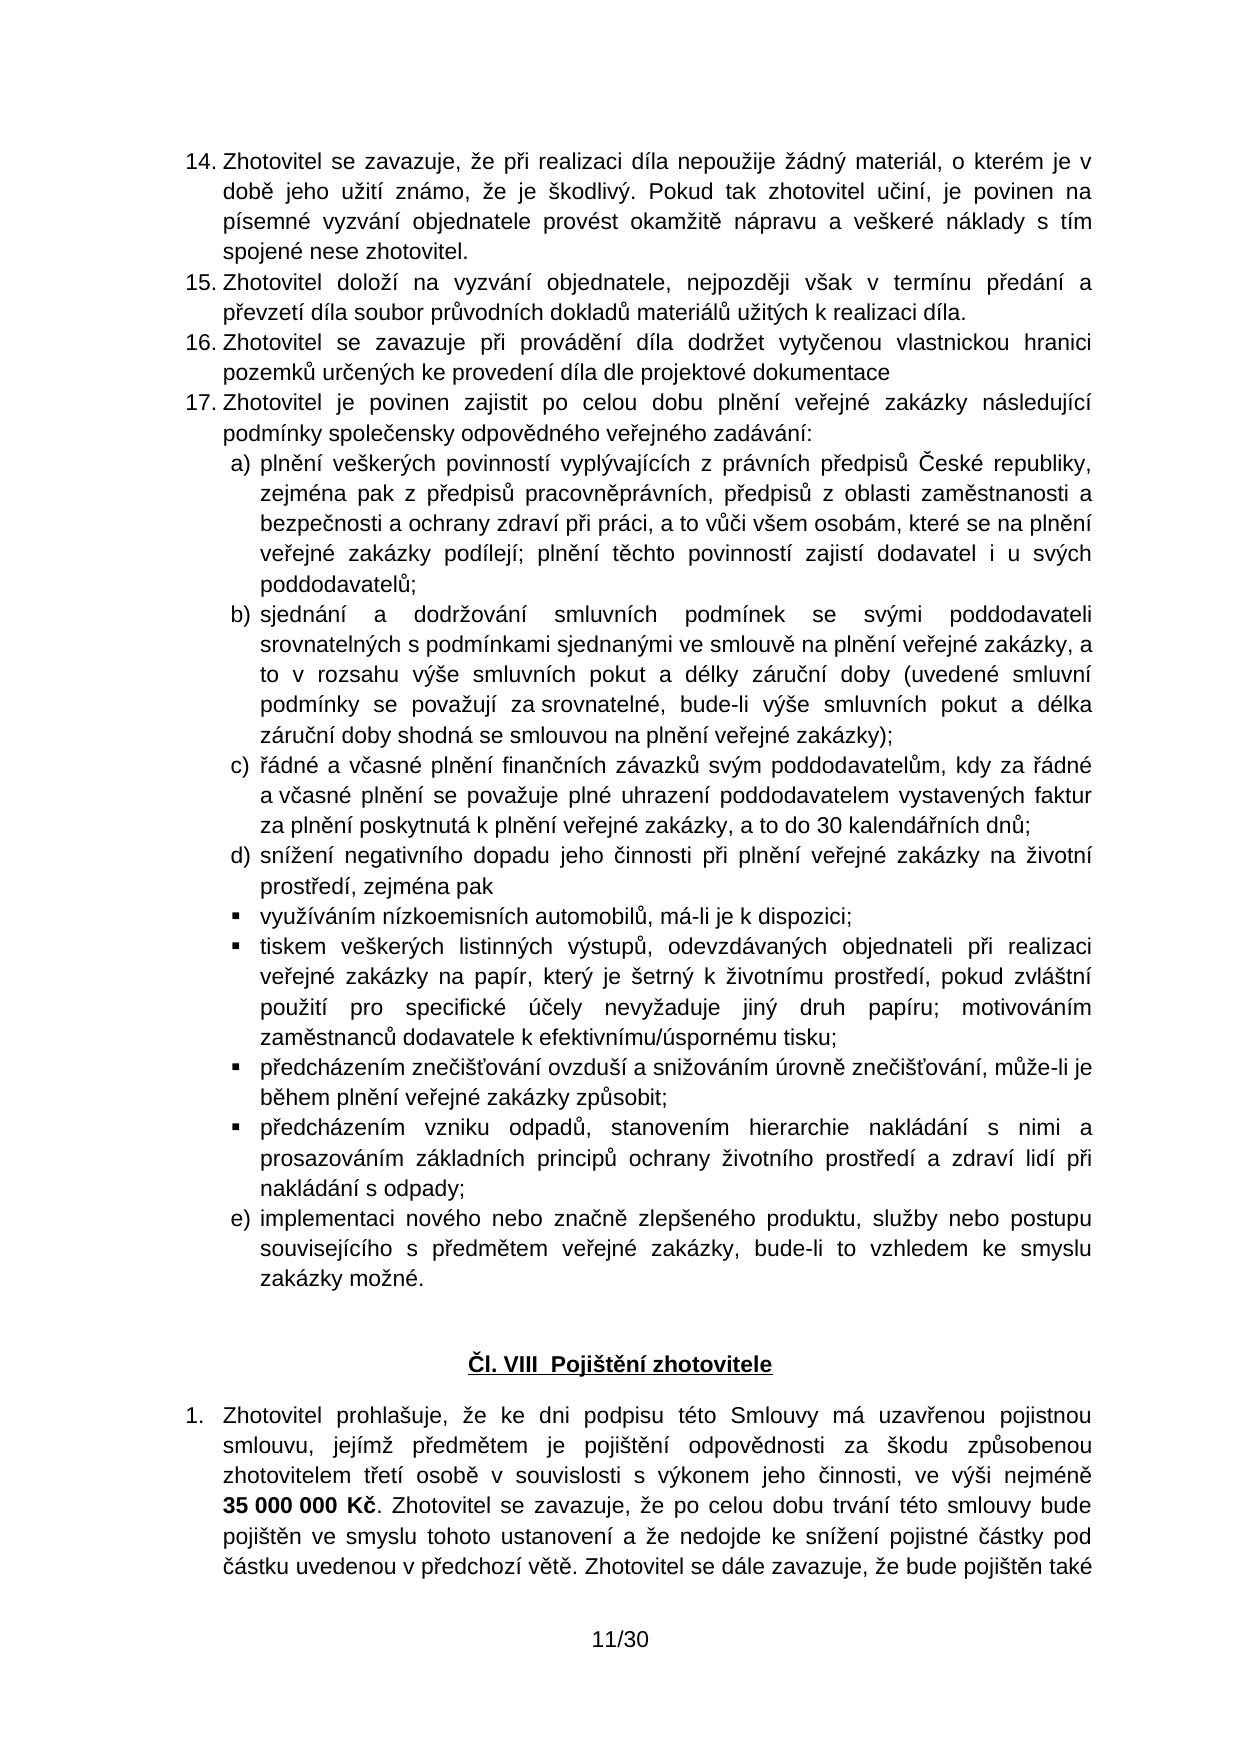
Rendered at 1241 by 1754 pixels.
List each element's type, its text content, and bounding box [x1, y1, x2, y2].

list Zhotovitel se zavazuje při provádění díla dodržet vytyčenou vlastnickou hranici pozemků určených ke provedení díla dle projektové dokumentace [185, 329, 1093, 385]
list Zhotovitel se zavazuje, že při realizaci díla nepoužije žádný materiál, o kterém je v době jeho užití známo, že je škodlivý. Pokud tak zhotovitel učiní, je povinen na písemné vyzvání objednatele provést okamžitě nápravu a veškeré náklady s tím spojené nese zhotovitel. [185, 148, 1093, 264]
text Čl. VIII Pojištění zhotovitele [148, 1351, 1093, 1377]
list využíváním nízkoemisních automobilů, má-li je k dispozici; [230, 903, 1093, 929]
list implementaci nového nebo značně zlepšeného produktu, služby nebo postupu souvisejícího s předmětem veřejné zakázky, bude-li to vzhledem ke smyslu zakázky možné. [230, 1205, 1093, 1292]
list Zhotovitel je povinen zajistit po celou dobu plnění veřejné zakázky následující podmínky společensky odpovědného veřejného zadávání: [185, 389, 1093, 446]
list tiskem veškerých listinných výstupů, odevzdávaných objednateli při realizaci veřejné zakázky na papír, který je šetrný k životnímu prostředí, pokud zvláštní použití pro specifické účely nevyžaduje jiný druh papíru; motivováním zaměstnanců dodavatele k efektivnímu/úspornému tisku; [230, 933, 1093, 1050]
list sjednání a dodržování smluvních podmínek se svými poddodavateli srovnatelných s podmínkami sjednanými ve smlouvě na plnění veřejné zakázky, a to v rozsahu výše smluvních pokut a délky záruční doby (uvedené smluvní podmínky se považují za srovnatelné, bude-li výše smluvních pokut a délka záruční doby shodná se smlouvou na plnění veřejné zakázky); [230, 601, 1093, 748]
list plnění veškerých povinností vyplývajících z právních předpisů České republiky, zejména pak z předpisů pracovněprávních, předpisů z oblasti zaměstnanosti a bezpečnosti a ochrany zdraví při práci, a to vůči všem osobám, které se na plnění veřejné zakázky podílejí; plnění těchto povinností zajistí dodavatel i u svých poddodavatelů; [230, 450, 1093, 597]
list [185, 1402, 1093, 1579]
list snížení negativního dopadu jeho činnosti při plnění veřejné zakázky na životní prostředí, zejména pak [230, 842, 1093, 899]
list řádné a včasné plnění finančních závazků svým poddodavatelům, kdy za řádné a včasné plnění se považuje plné uhrazení poddodavatelem vystavených faktur za plnění poskytnutá k plnění veřejné zakázky, a to do 30 kalendářních dnů; [230, 752, 1093, 838]
list Zhotovitel doloží na vyzvání objednatele, nejpozději však v termínu předání a převzetí díla soubor průvodních dokladů materiálů užitých k realizaci díla. [185, 268, 1093, 325]
list předcházením znečišťování ovzduší a snižováním úrovně znečišťování, může-li je během plnění veřejné zakázky způsobit; [230, 1054, 1093, 1110]
list předcházením vzniku odpadů, stanovením hierarchie nakládání s nimi a prosazováním základních principů ochrany životního prostředí a zdraví lidí při nakládání s odpady; [230, 1114, 1093, 1201]
